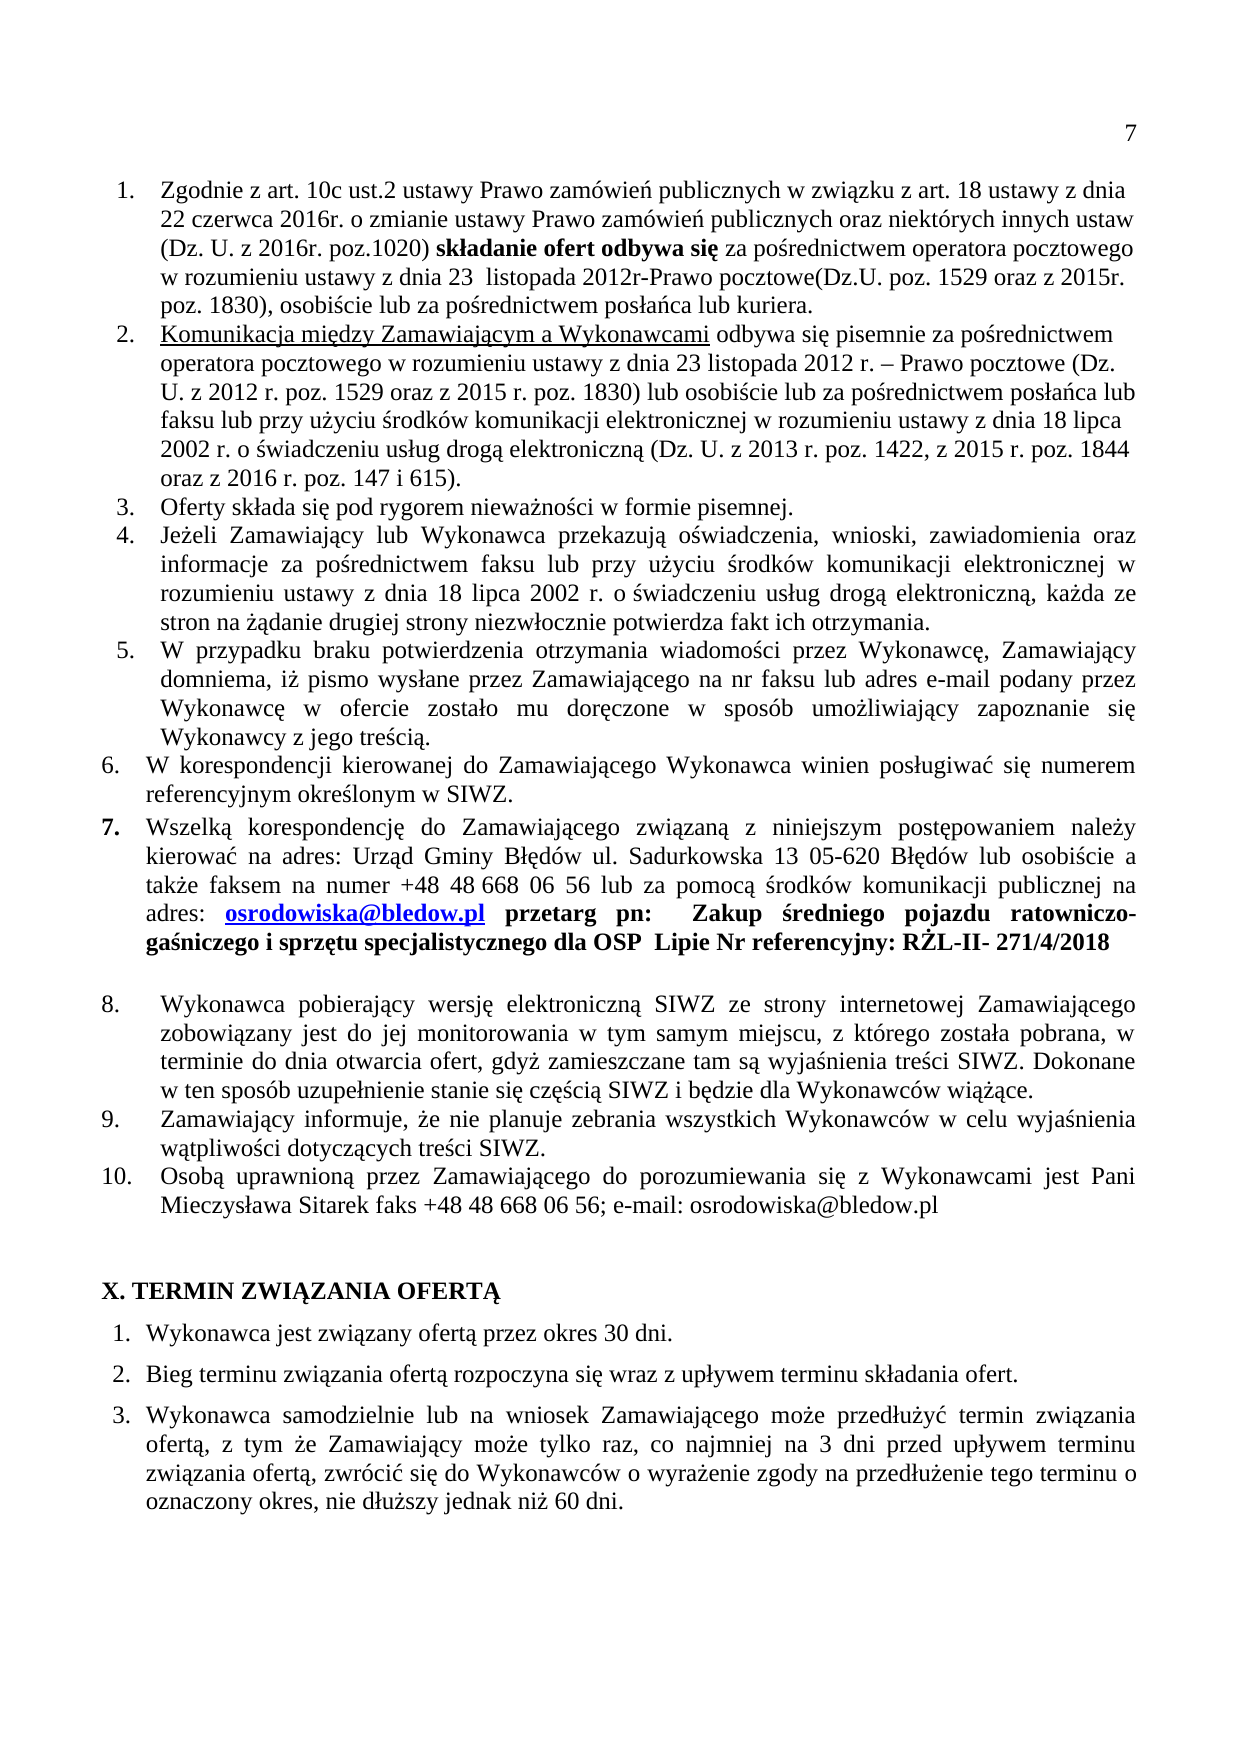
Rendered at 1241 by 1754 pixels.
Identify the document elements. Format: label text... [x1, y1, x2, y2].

list Bieg terminu związania ofertą rozpoczyna się wraz z upływem terminu składania ofert. [131, 1359, 1137, 1388]
list Wykonawca jest związany ofertą przez okres 30 dni. [131, 1318, 1137, 1346]
list Oferty składa się pod rygorem nieważności w formie pisemnej. [116, 492, 1137, 521]
list Jeżeli Zamawiający lub Wykonawca przekazują oświadczenia, wnioski, zawiadomienia oraz informacje za pośrednictwem faksu lub przy użyciu środków komunikacji elektronicznej w rozumieniu ustawy z dnia 18 lipca 2002 r. o świadczeniu usług drogą elektroniczną, każda ze stron na żądanie drugiej strony niezwłocznie potwierdza fakt ich otrzymania. [116, 521, 1137, 636]
list Wykonawca samodzielnie lub na wniosek Zamawiającego może przedłużyć termin związania ofertą, z tym że Zamawiający może tylko raz, co najmniej na 3 dni przed upływem terminu związania ofertą, zwrócić się do Wykonawców o wyrażenie zgody na przedłużenie tego terminu o oznaczony okres, nie dłuższy jednak niż 60 dni. [131, 1400, 1137, 1515]
list Wszelką korespondencję do Zamawiającego związaną z niniejszym postępowaniem należy kierować na adres: Urząd Gminy Błędów ul. Sadurkowska 13 05-620 Błędów lub osobiście a także faksem na numer +48 48 668 06 56 lub za pomocą środków komunikacji publicznej na adres: osrodowiska@bledow.pl przetarg pn: Zakup średniego pojazdu ratowniczo-gaśniczego i sprzętu specjalistycznego dla OSP Lipie Nr referencyjny: RŻL-II- 271/4/2018 [101, 812, 1137, 956]
list W przypadku braku potwierdzenia otrzymania wiadomości przez Wykonawcę, Zamawiający domniema, iż pismo wysłane przez Zamawiającego na nr faksu lub adres e-mail podany przez Wykonawcę w ofercie zostało mu doręczone w sposób umożliwiający zapoznanie się Wykonawcy z jego treścią. [116, 636, 1137, 751]
list 10. Osobą uprawnioną przez Zamawiającego do porozumiewania się z Wykonawcami jest Pani Mieczysława Sitarek faks +48 48 668 06 56; e-mail: osrodowiska@bledow.pl [101, 1161, 1137, 1219]
list W korespondencji kierowanej do Zamawiającego Wykonawca winien posługiwać się numerem referencyjnym określonym w SIWZ. [101, 751, 1137, 808]
list 9. Zamawiający informuje, że nie planuje zebrania wszystkich Wykonawców w celu wyjaśnienia wątpliwości dotyczących treści SIWZ. [101, 1104, 1137, 1161]
list Zgodnie z art. 10c ust.2 ustawy Prawo zamówień publicznych w związku z art. 18 ustawy z dnia 22 czerwca 2016r. o zmianie ustawy Prawo zamówień publicznych oraz niektórych innych ustaw (Dz. U. z 2016r. poz.1020) składanie ofert odbywa się za pośrednictwem operatora pocztowego w rozumieniu ustawy z dnia 23 listopada 2012r-Prawo pocztowe(Dz.U. poz. 1529 oraz z 2015r. poz. 1830), osobiście lub za pośrednictwem posłańca lub kuriera. [116, 176, 1137, 319]
list 8. Wykonawca pobierający wersję elektroniczną SIWZ ze strony internetowej Zamawiającego zobowiązany jest do jej monitorowania w tym samym miejscu, z którego została pobrana, w terminie do dnia otwarcia ofert, gdyż zamieszczane tam są wyjaśnienia treści SIWZ. Dokonane w ten sposób uzupełnienie stanie się częścią SIWZ i będzie dla Wykonawców wiążące. [101, 989, 1137, 1104]
list Komunikacja między Zamawiającym a Wykonawcami odbywa się pisemnie za pośrednictwem operatora pocztowego w rozumieniu ustawy z dnia 23 listopada 2012 r. – Prawo pocztowe (Dz. U. z 2012 r. poz. 1529 oraz z 2015 r. poz. 1830) lub osobiście lub za pośrednictwem posłańca lub faksu lub przy użyciu środków komunikacji elektronicznej w rozumieniu ustawy z dnia 18 lipca 2002 r. o świadczeniu usług drogą elektroniczną (Dz. U. z 2013 r. poz. 1422, z 2015 r. poz. 1844 oraz z 2016 r. poz. 147 i 615). [116, 319, 1137, 492]
list X. TERMIN ZWIĄZANIA OFERTĄ [101, 1276, 1137, 1305]
